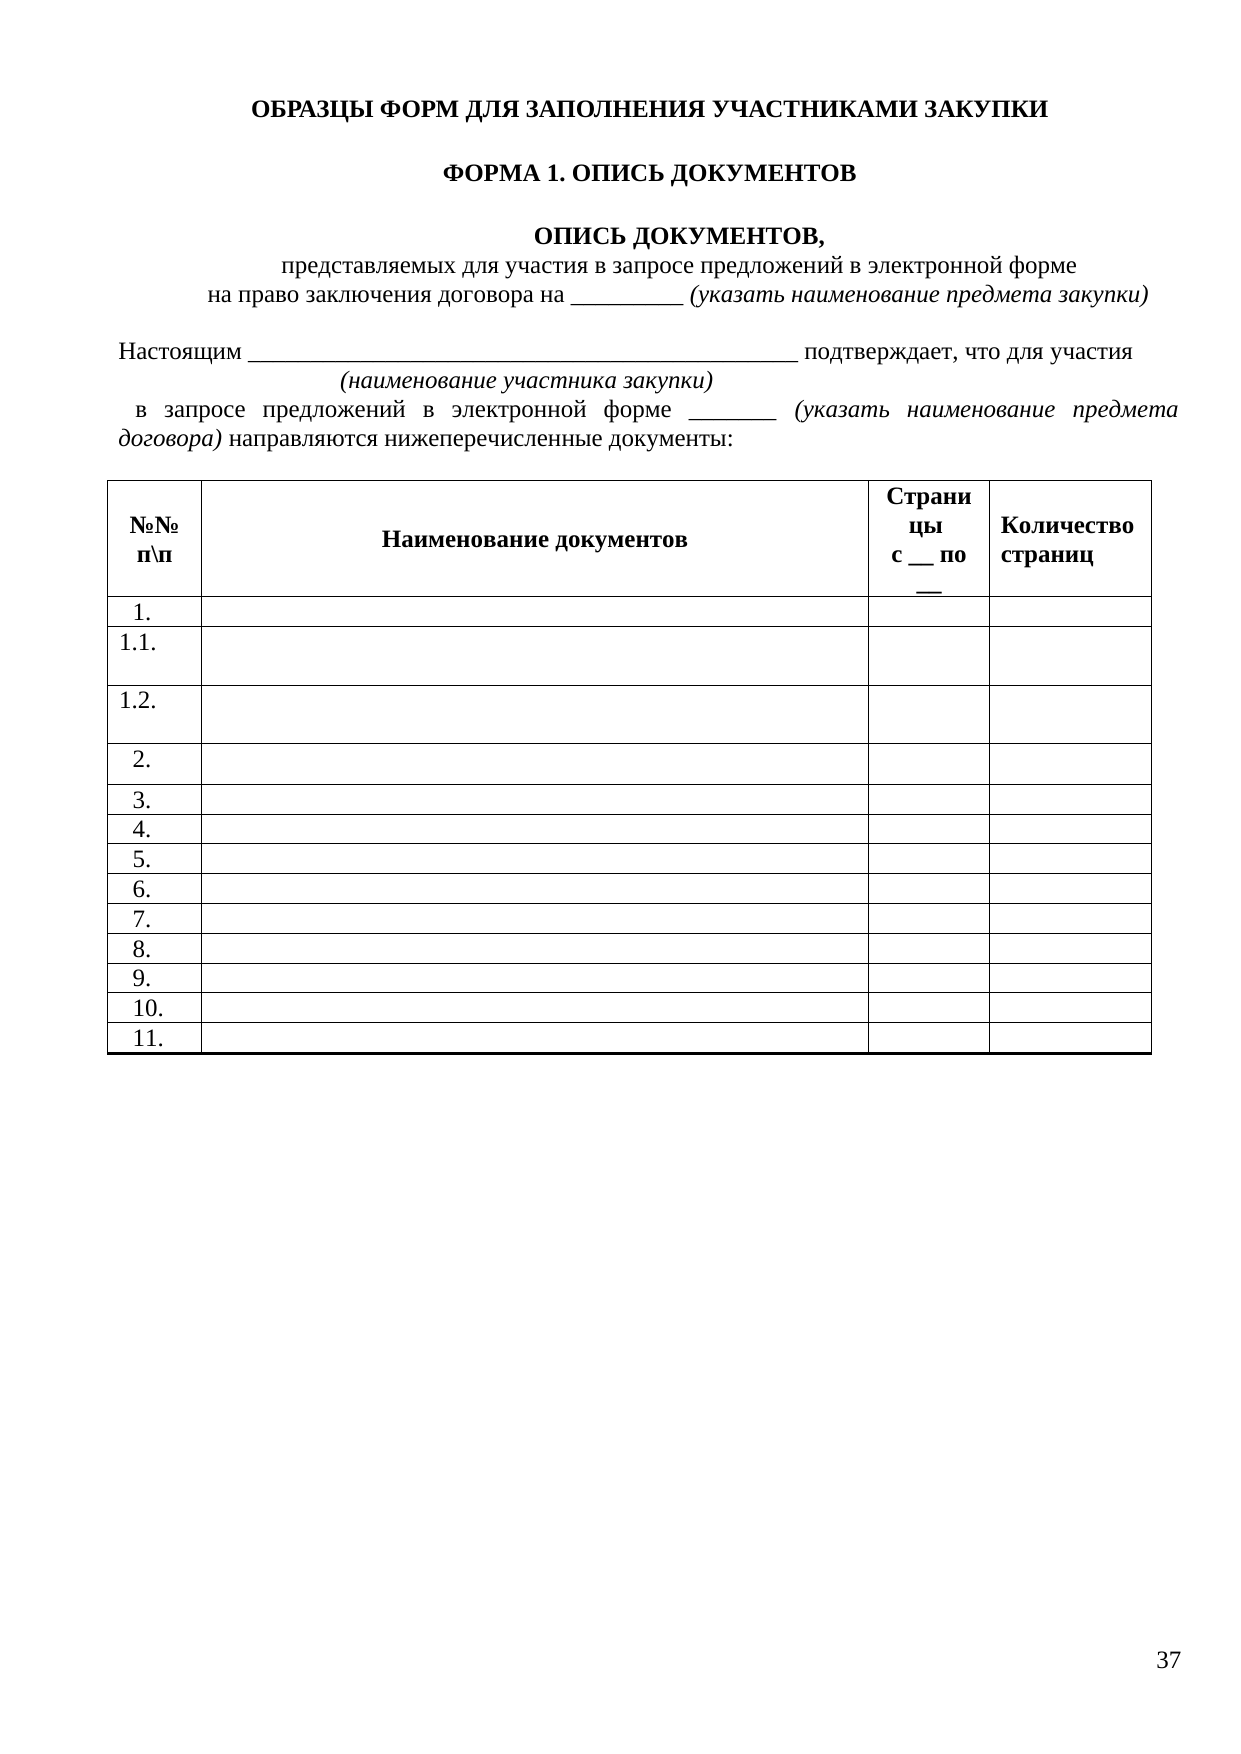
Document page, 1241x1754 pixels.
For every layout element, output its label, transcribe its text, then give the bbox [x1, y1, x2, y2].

table_cell [869, 934, 989, 962]
text на право заключения договора на _________ (указать наименование предмета закупки) [118, 279, 1181, 308]
table_cell [869, 597, 989, 626]
text (наименование участника закупки) [118, 365, 1181, 394]
table_cell [202, 627, 868, 684]
text представляемых для участия в запросе предложений в электронной форме [118, 250, 1181, 279]
text ОБРАЗЦЫ ФОРМ ДЛЯ ЗАПОЛНЕНИЯ УЧАСТНИКАМИ ЗАКУПКИ [118, 94, 1181, 123]
text Настоящим ____________________________________________ подтверждает, что для участия [118, 336, 1181, 365]
text ОПИСЬ ДОКУМЕНТОВ, [118, 221, 1181, 250]
table_cell [108, 686, 201, 743]
table_cell [869, 785, 989, 813]
table_cell [108, 874, 201, 903]
table_cell [202, 904, 868, 933]
table_cell [108, 1023, 201, 1052]
table_cell [108, 785, 201, 813]
table_header Количество страниц [990, 481, 1151, 596]
table_cell [869, 744, 989, 784]
table_header Страницы с __ по __ [869, 481, 989, 596]
table_cell [990, 874, 1151, 903]
table_cell [202, 874, 868, 903]
table_cell [202, 964, 868, 992]
table_cell [869, 686, 989, 743]
table_cell [990, 686, 1151, 743]
table_cell [108, 993, 201, 1022]
table_cell [990, 1023, 1151, 1052]
table_cell [869, 844, 989, 873]
table_cell [869, 874, 989, 903]
table_header №№ п\п [108, 481, 201, 596]
table_cell [202, 815, 868, 843]
table_cell [990, 597, 1151, 626]
table_cell [990, 934, 1151, 962]
table_cell [202, 686, 868, 743]
table_cell [108, 627, 201, 684]
table_cell [108, 844, 201, 873]
table_cell [108, 597, 201, 626]
table_cell [202, 744, 868, 784]
table_cell [869, 964, 989, 992]
table_cell [108, 964, 201, 992]
table_cell [869, 993, 989, 1022]
table_cell [990, 844, 1151, 873]
table_cell [202, 844, 868, 873]
table_cell [108, 934, 201, 962]
text в запросе предложений в электронной форме _______ (указать наименование предмета договора) направляются нижеперечисленные документы: [118, 394, 1181, 451]
table_cell [869, 815, 989, 843]
table_cell [108, 815, 201, 843]
table_cell [202, 785, 868, 813]
table_cell [990, 964, 1151, 992]
table_cell [869, 1023, 989, 1052]
table_cell [990, 904, 1151, 933]
table_cell [869, 904, 989, 933]
table_cell [202, 1023, 868, 1052]
table_cell [990, 744, 1151, 784]
table_cell [990, 815, 1151, 843]
table_cell [990, 785, 1151, 813]
subtitle ФОРМА 1. ОПИСЬ ДОКУМЕНТОВ [118, 158, 1181, 186]
table_cell [990, 993, 1151, 1022]
table_cell [202, 934, 868, 962]
table_header Наименование документов [202, 481, 868, 596]
table_cell [202, 993, 868, 1022]
table_cell [869, 627, 989, 684]
table_cell [990, 627, 1151, 684]
table_cell [108, 744, 201, 784]
table_cell [108, 904, 201, 933]
table_cell [202, 597, 868, 626]
